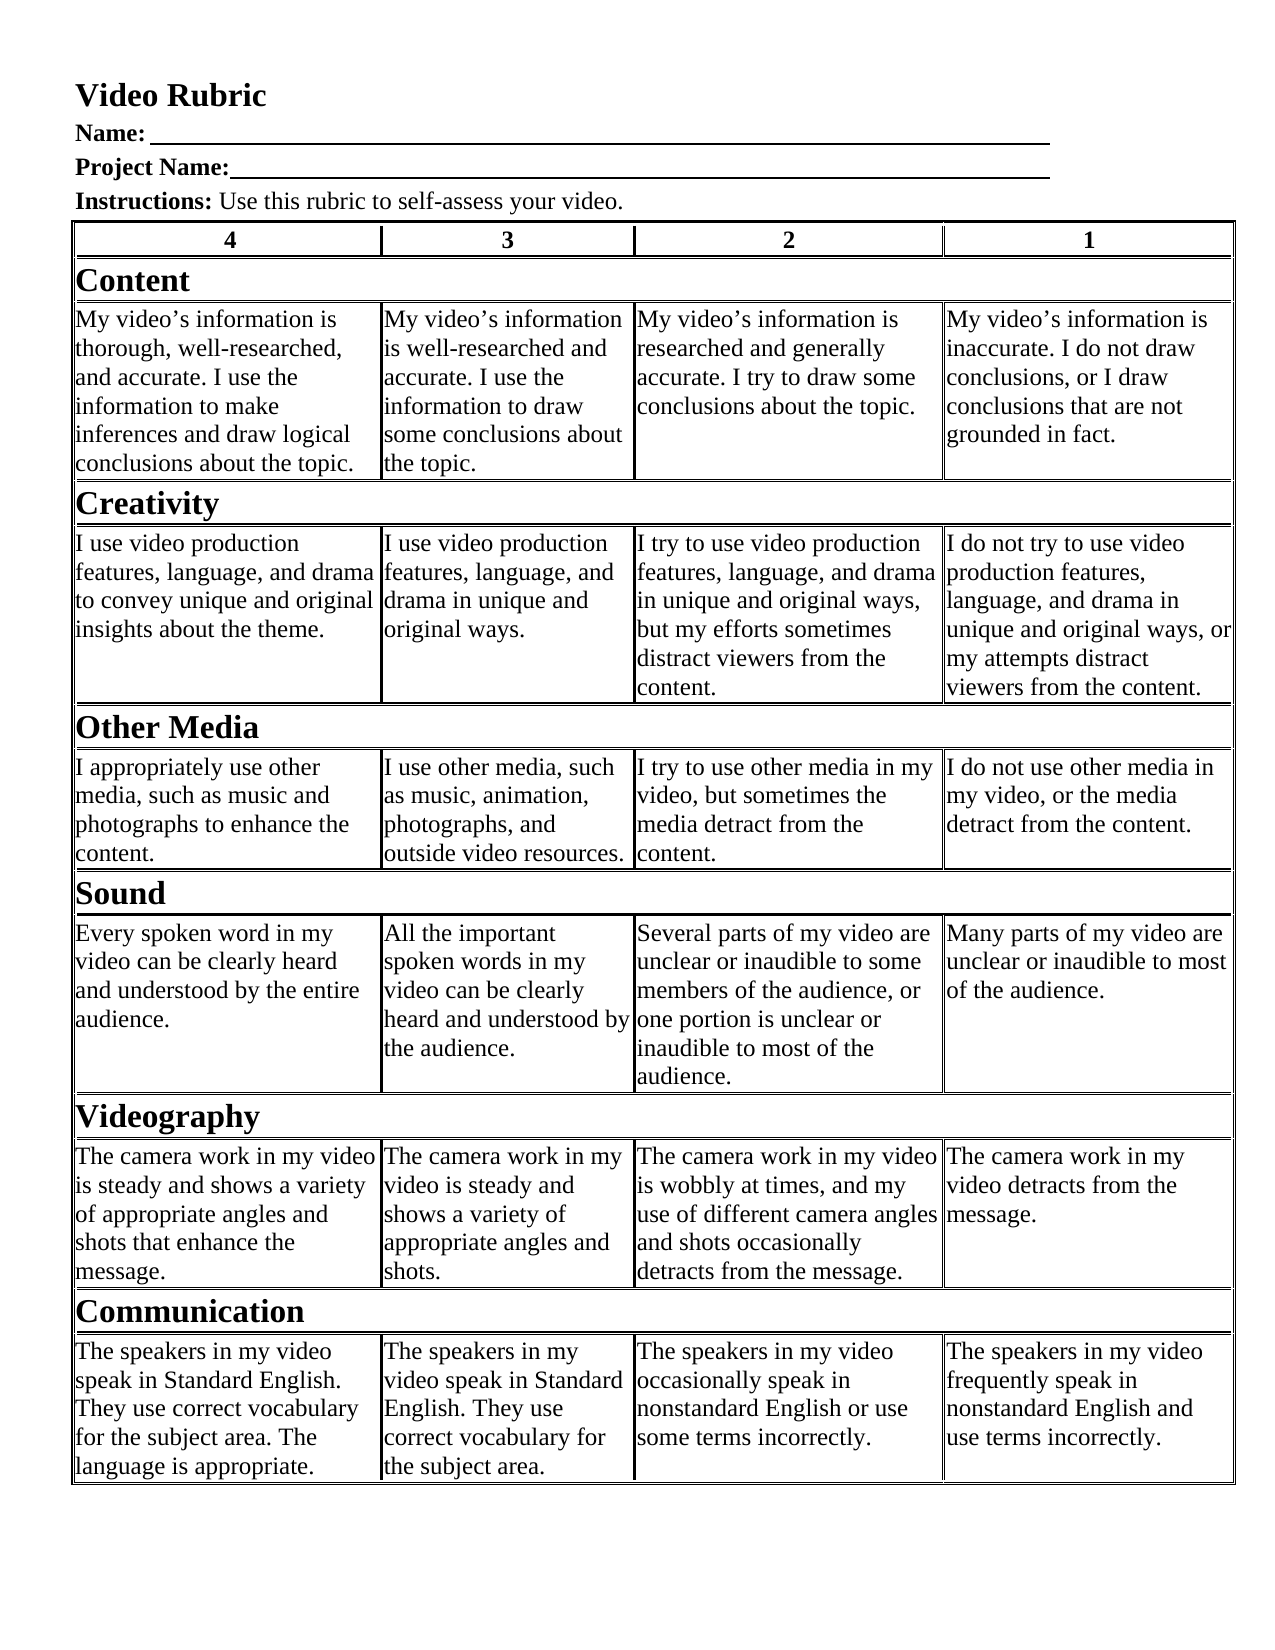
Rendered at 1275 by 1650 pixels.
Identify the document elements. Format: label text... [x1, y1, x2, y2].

table_cell I use other media, such as music, animation, photographs, and outside video resources. [383, 750, 633, 868]
table_cell Videography [73, 1092, 1234, 1136]
table_cell I use video production features, language, and drama to convey unique and original insights about the theme. [75, 523, 380, 702]
table_cell Several parts of my video are unclear or inaudible to some members of the audience, or one portion is unclear or inaudible to most of the audience. [636, 916, 942, 1092]
table_cell The speakers in my video speak in Standard English. They use correct vocabulary for the subject area. [381, 1335, 634, 1481]
table_cell The camera work in my video is wobbly at times, and my use of different camera angles and shots occasionally detracts from the message. [636, 1140, 942, 1287]
table_cell My video’s information is inaccurate. I do not draw conclusions, or I draw conclusions that are not grounded in fact. [944, 300, 1234, 479]
table_header 4 [75, 223, 381, 255]
table_cell I try to use other media in my video, but sometimes the media detract from the content. [636, 750, 942, 868]
table_cell My video’s information is researched and generally accurate. I try to draw some conclusions about the topic. [636, 303, 942, 479]
table_cell My video’s information is well-researched and accurate. I use the information to draw some conclusions about the topic. [383, 303, 633, 479]
table_cell Communication [73, 1287, 1234, 1331]
table_cell The speakers in my video occasionally speak in nonstandard English or use some terms incorrectly. [634, 1335, 944, 1481]
table_cell I do not try to use video production features, language, and drama in unique and original ways, or my attempts distract viewers from the content. [945, 523, 1233, 702]
text Project Name: [75, 152, 1200, 181]
text Video Rubric [75, 75, 1200, 113]
table_cell My video’s information is thorough, well-researched, and accurate. I use the information to make inferences and draw logical conclusions about the topic. [73, 300, 381, 479]
table_cell I use video production features, language, and drama in unique and original ways. [383, 527, 633, 702]
table_cell All the important spoken words in my video can be clearly heard and understood by the audience. [383, 916, 633, 1092]
table_cell The speakers in my video speak in Standard English. They use correct vocabulary for the subject area. The language is appropriate. [75, 1331, 381, 1481]
table_header 2 [634, 223, 944, 255]
table_cell Every spoken word in my video can be clearly heard and understood by the entire audience. [73, 913, 380, 1092]
table_cell I appropriately use other media, such as music and photographs to enhance the content. [73, 747, 381, 868]
table_cell Content [75, 255, 1233, 300]
table_header 1 [944, 223, 1233, 255]
table_cell The camera work in my video detracts from the message. [944, 1136, 1233, 1287]
text Name: [75, 118, 1200, 147]
table_cell I do not use other media in my video, or the media detract from the content. [944, 747, 1234, 868]
text Instructions: Use this rubric to self-assess your video. [75, 186, 1200, 215]
table_cell Sound [75, 868, 1233, 913]
table_cell Many parts of my video are unclear or inaudible to most of the audience. [945, 913, 1234, 1092]
table_cell The speakers in my video frequently speak in nonstandard English and use terms incorrectly. [944, 1331, 1233, 1481]
table_cell I try to use video production features, language, and drama in unique and original ways, but my efforts sometimes distract viewers from the content. [636, 527, 942, 702]
table_cell The camera work in my video is steady and shows a variety of appropriate angles and shots. [383, 1140, 633, 1287]
table_header 3 [381, 223, 634, 255]
table_cell The camera work in my video is steady and shows a variety of appropriate angles and shots that enhance the message. [75, 1136, 381, 1287]
table_cell Other Media [75, 702, 1233, 747]
table_cell Creativity [73, 479, 1234, 523]
